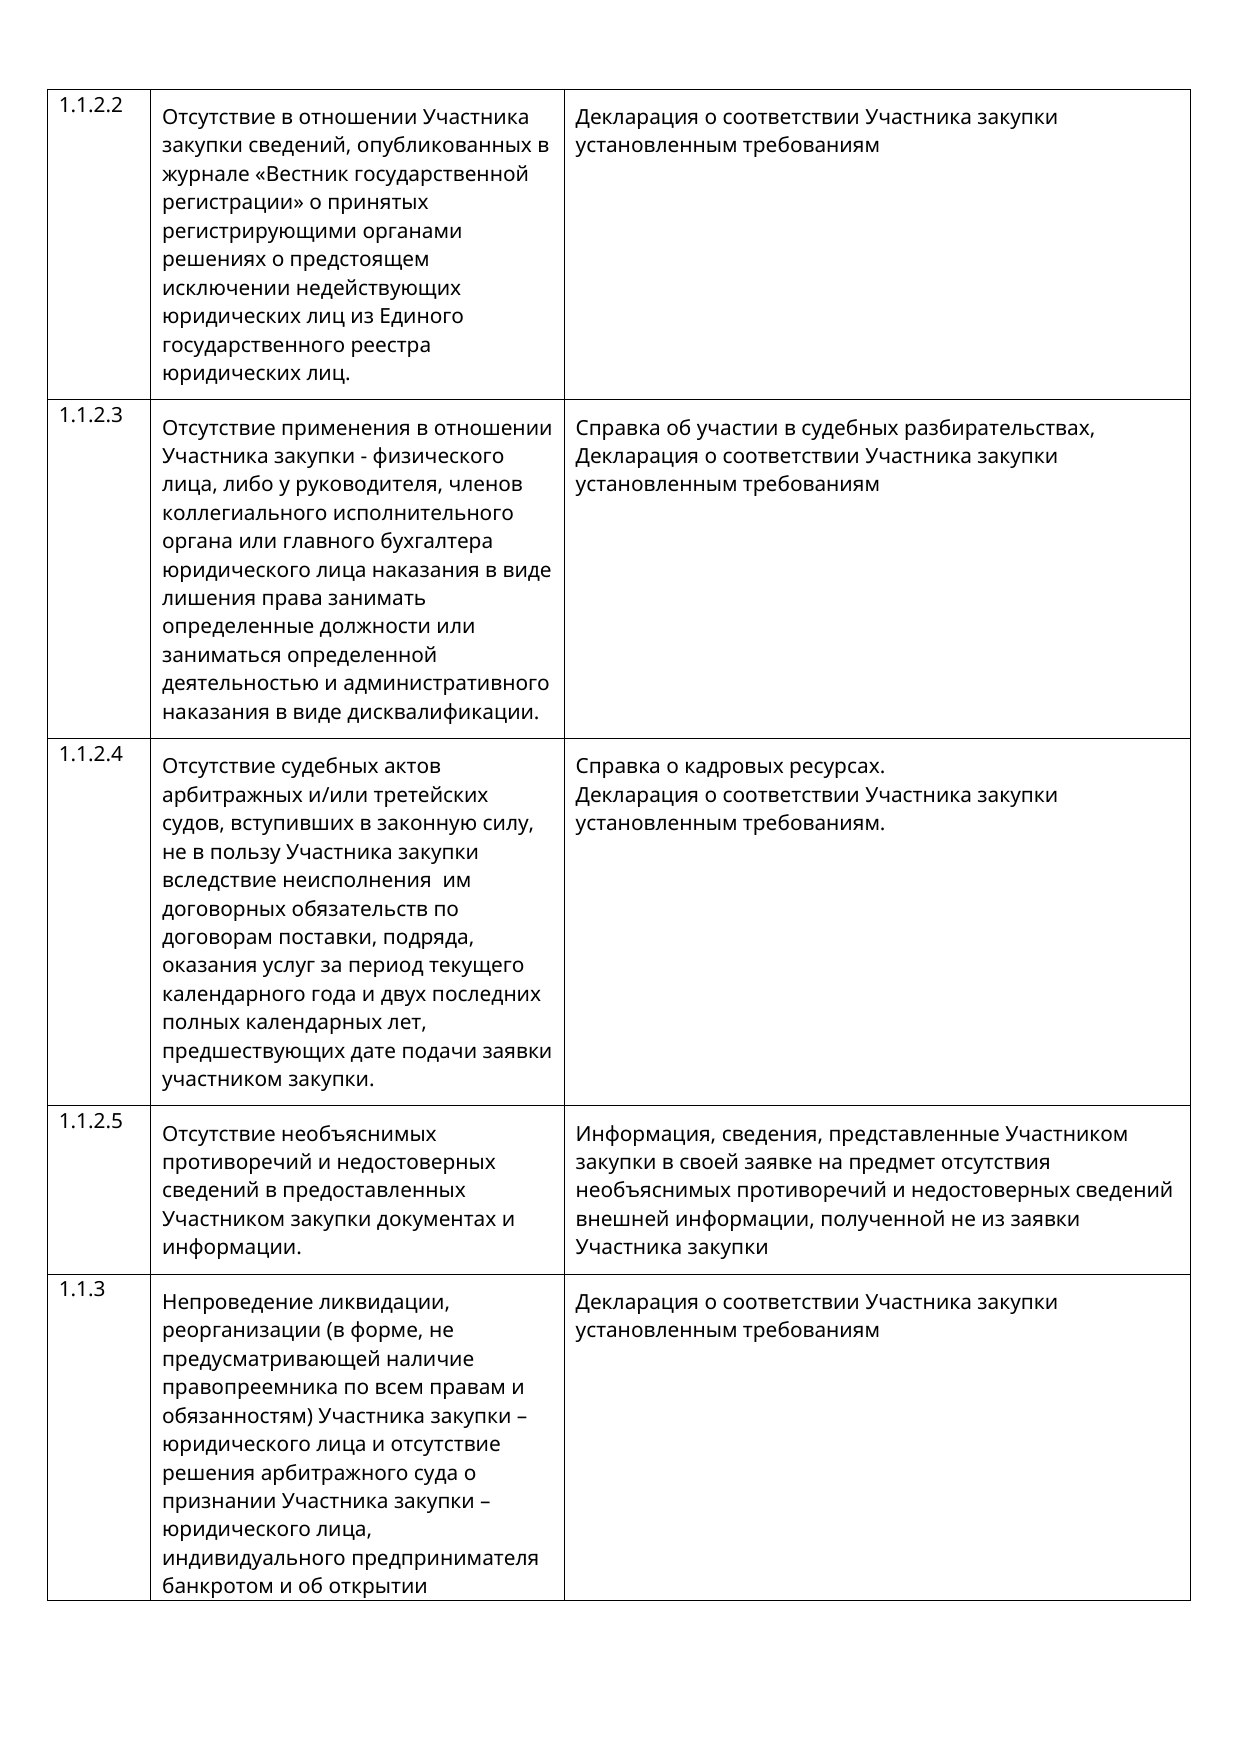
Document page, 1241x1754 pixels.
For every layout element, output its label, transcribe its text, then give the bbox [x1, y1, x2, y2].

table_cell Информация, сведения, представленные Участником закупки в своей заявке на предмет отсутствия необъяснимых противоречий и недостоверных сведений внешней информации, полученной не из заявки Участника закупки [565, 1106, 1190, 1273]
table_cell Отсутствие в отношении Участника закупки сведений, опубликованных в журнале «Вестник государственной регистрации» о принятых регистрирующими органами решениях о предстоящем исключении недействующих юридических лиц из Единого государственного реестра юридических лиц. [151, 90, 564, 399]
table_cell Отсутствие применения в отношении Участника закупки - физического лица, либо у руководителя, членов коллегиального исполнительного органа или главного бухгалтера юридического лица наказания в виде лишения права занимать определенные должности или заниматься определенной деятельностью и административного наказания в виде дисквалификации. [151, 400, 564, 738]
table_cell Справка о кадровых ресурсах. Декларация о соответствии Участника закупки установленным требованиям. [565, 739, 1190, 1105]
table_cell 1.1.2.3 [48, 400, 150, 738]
table_cell 1.1.2.4 [48, 739, 150, 1105]
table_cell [565, 1275, 1190, 1600]
table_cell Справка об участии в судебных разбирательствах, Декларация о соответствии Участника закупки установленным требованиям [565, 400, 1190, 738]
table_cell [151, 1275, 564, 1600]
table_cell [565, 90, 1190, 399]
table_cell 1.1.2.5 [48, 1106, 150, 1273]
table_cell Отсутствие необъяснимых противоречий и недостоверных сведений в предоставленных Участником закупки документах и информации. [151, 1106, 564, 1273]
table_cell Отсутствие судебных актов арбитражных и/или третейских судов, вступивших в законную силу, не в пользу Участника закупки вследствие неисполнения им договорных обязательств по договорам поставки, подряда, оказания услуг за период текущего календарного года и двух последних полных календарных лет, предшествующих дате подачи заявки участником закупки. [151, 739, 564, 1105]
table_cell 1.1.3 [48, 1275, 150, 1600]
table_cell 1.1.2.2 [48, 90, 150, 399]
